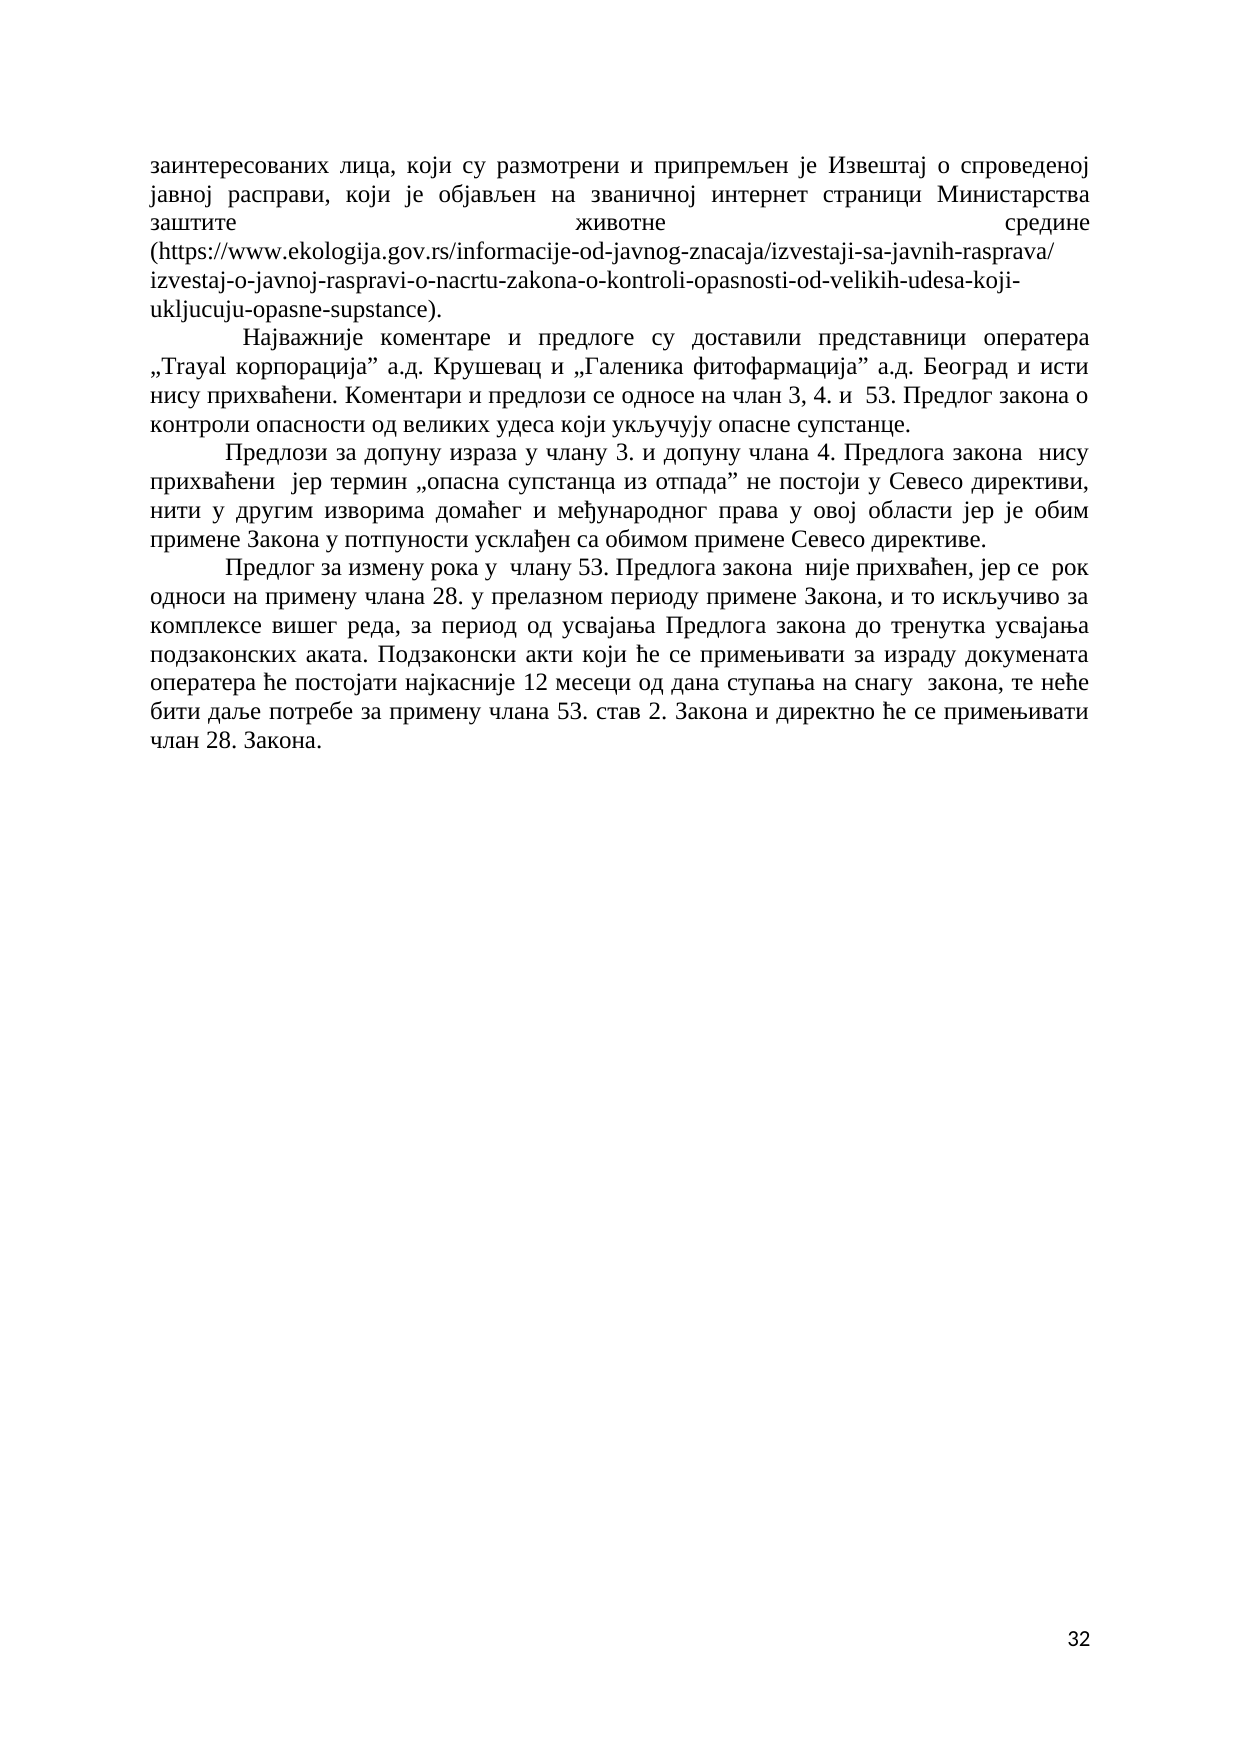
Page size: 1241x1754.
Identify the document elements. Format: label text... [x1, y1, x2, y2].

text Предлози за допуну израза у члану 3. и допуну члана 4. Предлога закона нису прихваћени јер термин „опасна супстанца из отпадаˮ не постоји у Севесо директиви, нити у другим изворима домаћег и међународног права у овој области јер је обим примене Закона у потпуности усклађен са обимом примене Севесо директиве. [150, 437, 1090, 552]
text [150, 150, 1090, 322]
text Предлог за измену рока у члану 53. Предлога закона није прихваћен, јер се рок односи на примену члана 28. у прелазном периоду примене Закона, и то искључиво за комплексе вишег реда, за период од усвајања Предлога закона до тренутка усвајања подзаконских аката. Подзаконски акти који ће се примењивати за израду докумената оператера ће постојати најкасније 12 месеци од дана ступања на снагу закона, те неће бити даље потребе за примену члана 53. став 2. Закона и директно ће се примењивати члан 28. Закона. [150, 552, 1090, 754]
text Најважније коментаре и предлоге су доставили представници оператера „Trayal корпорација” а.д. Крушевац и „Галеника фитофармација” а.д. Београд и исти нису прихваћени. Коментари и предлози се односе на члан 3, 4. и 53. Предлог закона о контроли опасности од великих удеса који укључују опасне супстанце. [150, 322, 1090, 437]
